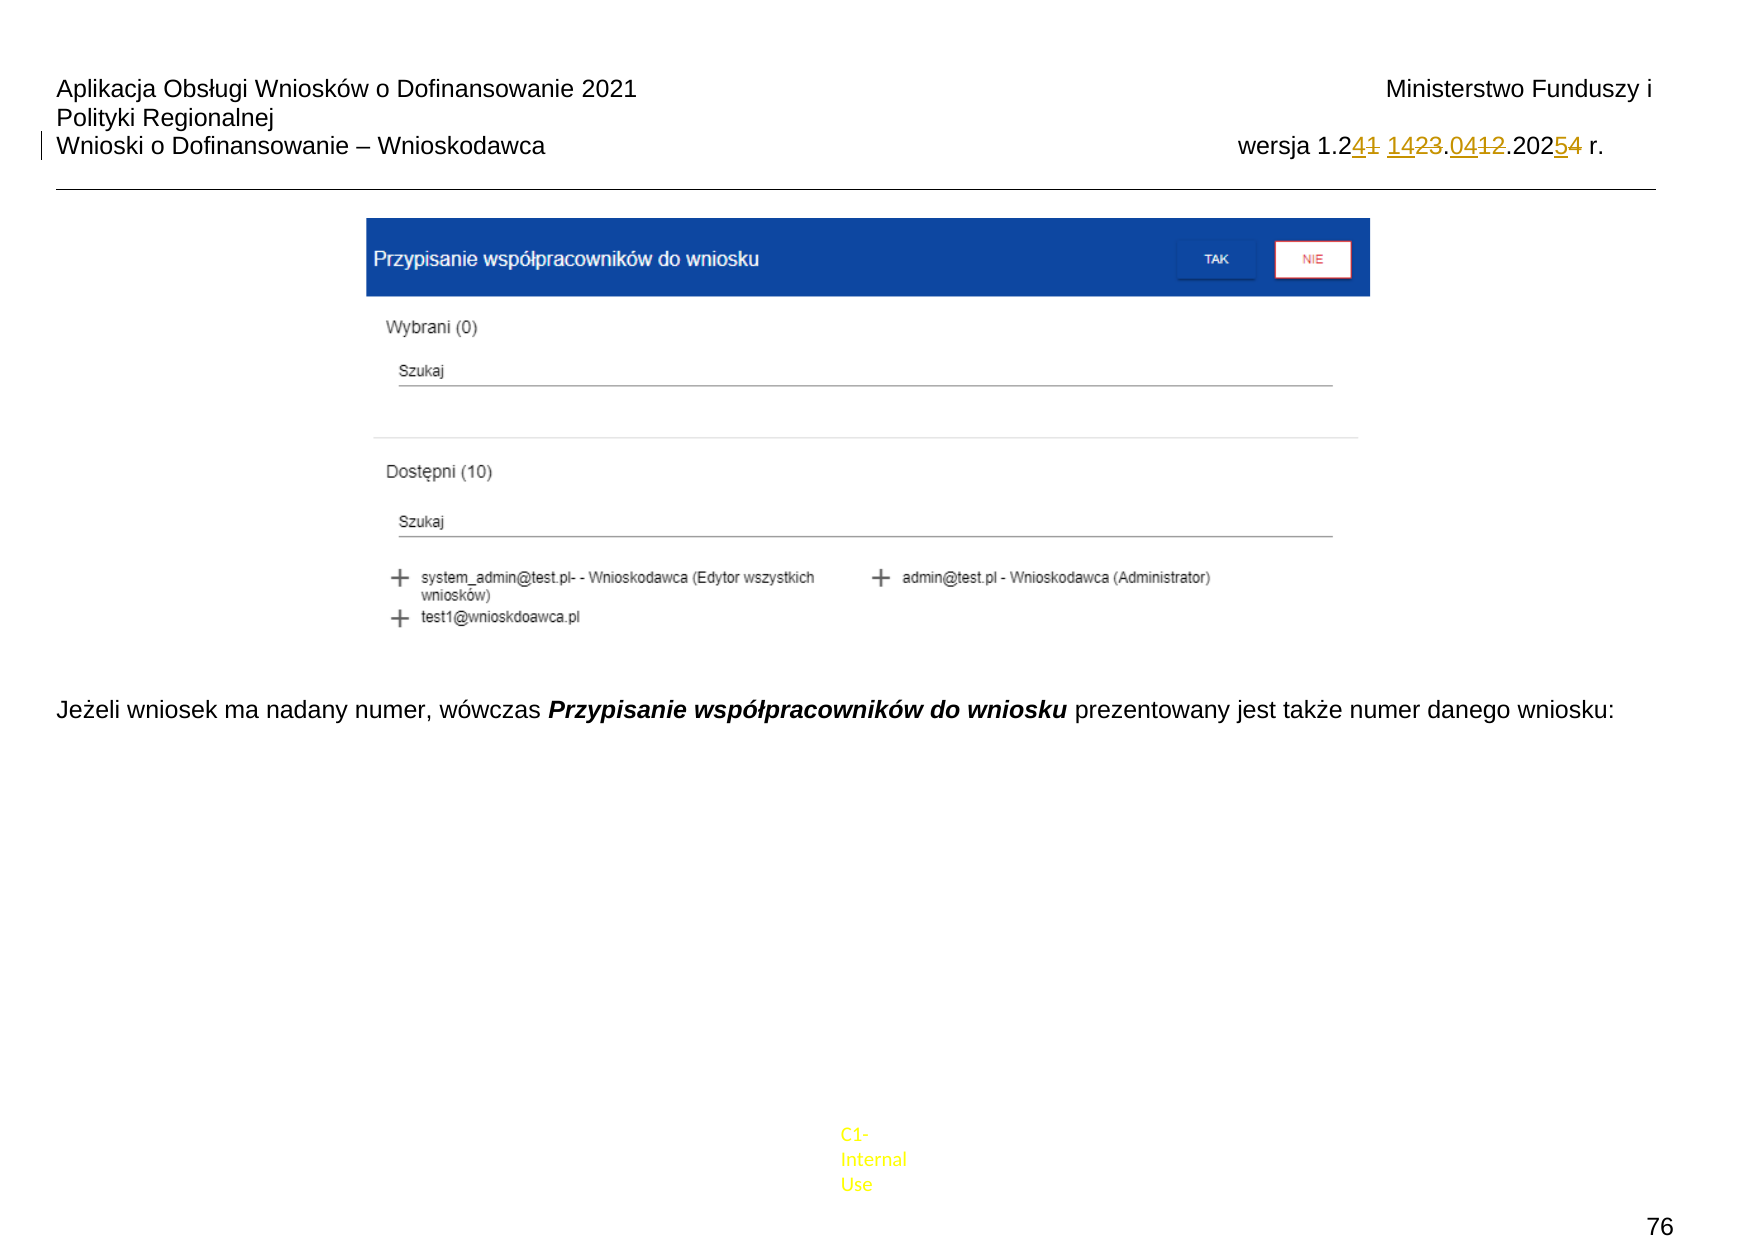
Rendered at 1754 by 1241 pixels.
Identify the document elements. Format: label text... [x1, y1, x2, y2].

picture [366, 218, 1371, 654]
text Jeżeli wniosek ma nadany numer, wówczas Przypisanie współpracowników do wniosku prezentowany jest także numer danego wniosku: [56, 695, 1674, 723]
